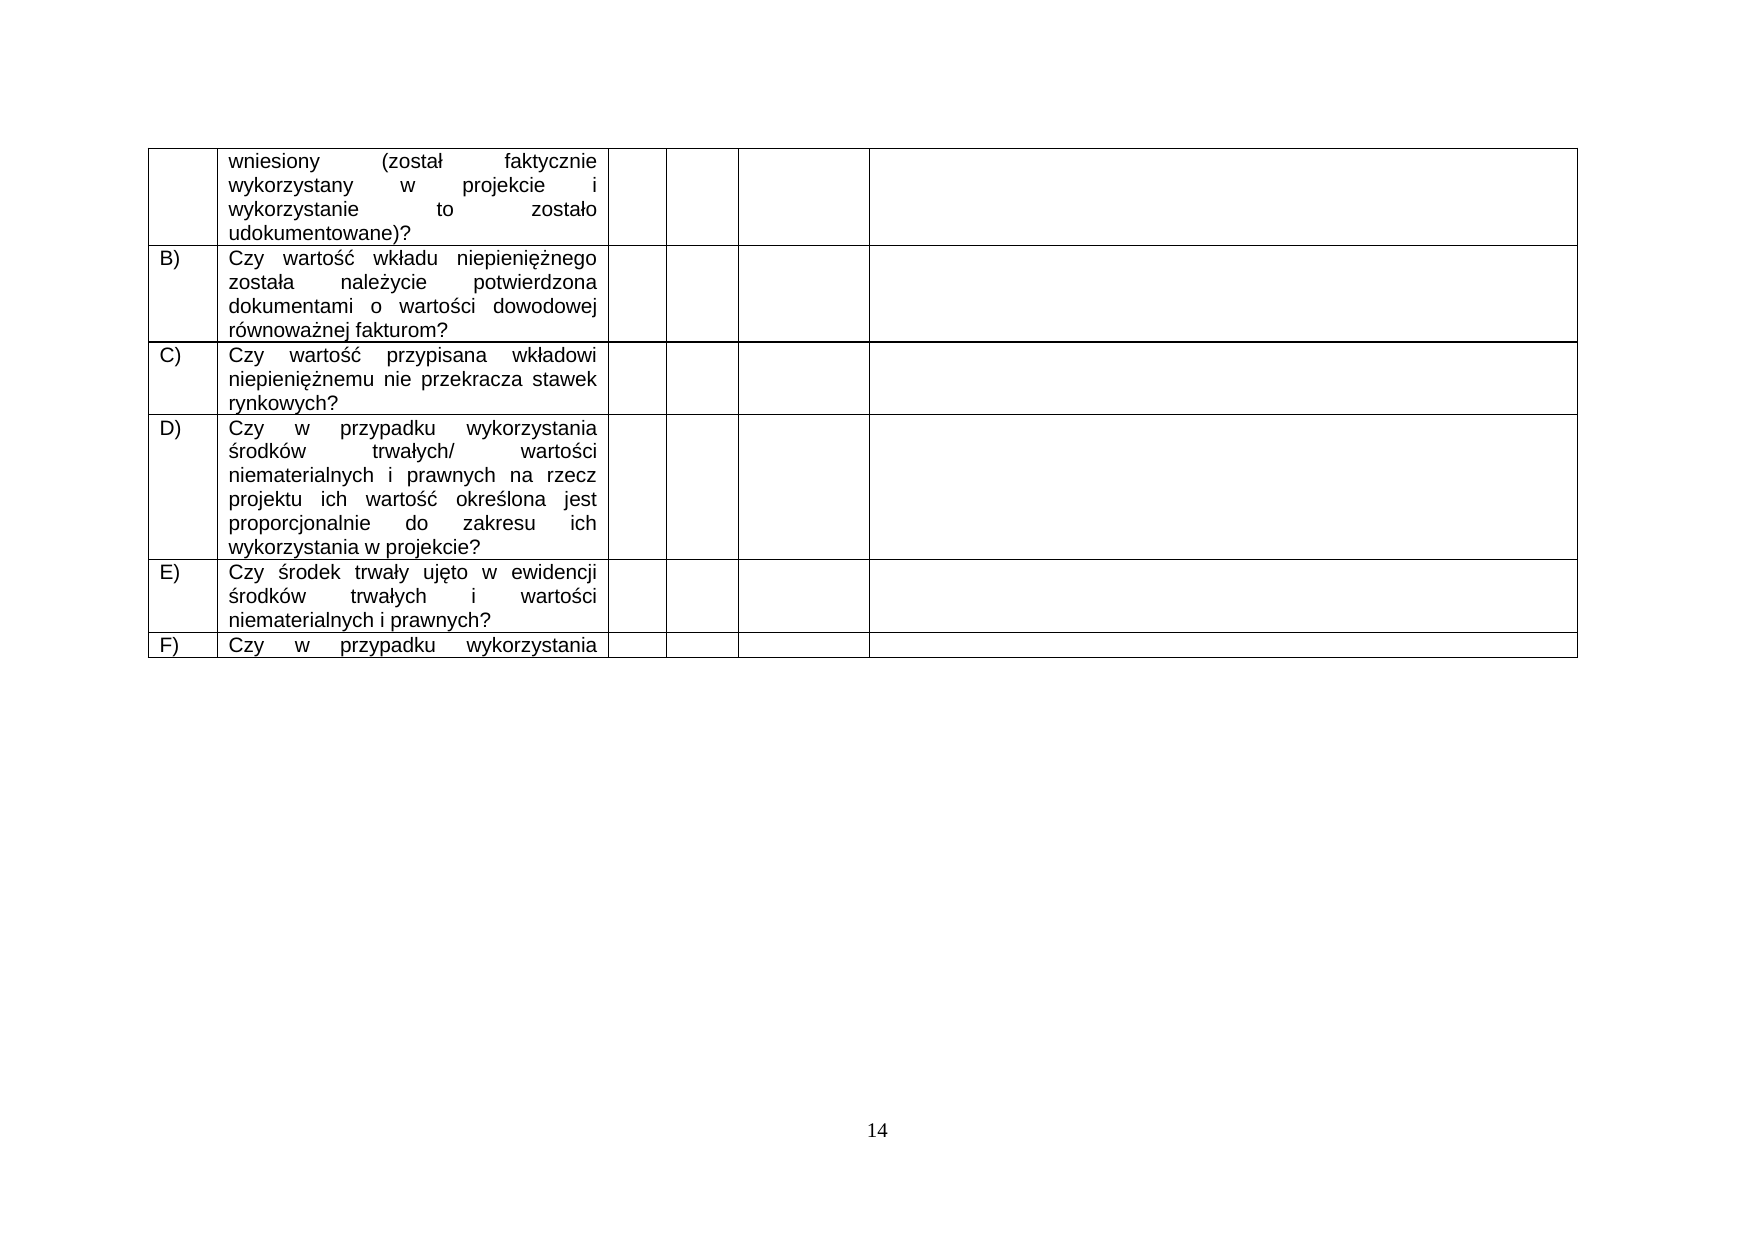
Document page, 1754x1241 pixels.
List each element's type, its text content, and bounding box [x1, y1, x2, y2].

table_cell [609, 149, 666, 244]
table_cell [739, 149, 869, 244]
table_cell [739, 415, 869, 559]
table_cell Czy wartość przypisana wkładowi niepieniężnemu nie przekracza stawek rynkowych? [218, 343, 608, 414]
table_cell [667, 149, 738, 244]
table_cell A) [149, 149, 217, 244]
table_cell Czy w przypadku wykorzystania nieruchomości (w tym również jej części) na rzecz projektu jej wartość nie przekracza wartości rynkowej? [218, 633, 608, 657]
table_cell [609, 246, 666, 341]
table_cell [739, 633, 869, 657]
table_cell Czy w przypadku wykorzystania środków trwałych/ wartości niematerialnych i prawnych na rzecz projektu ich wartość określona jest proporcjonalnie do zakresu ich wykorzystania w projekcie? [218, 415, 608, 559]
table_cell [870, 415, 1577, 559]
table_cell Czy środek trwały ujęto w ewidencji środków trwałych i wartości niematerialnych i prawnych? [218, 560, 608, 632]
table_cell [609, 560, 666, 632]
table_cell Czy wkład niepieniężny został wniesiony (został faktycznie wykorzystany w projekcie i wykorzystanie to zostało udokumentowane)? [218, 149, 608, 244]
table_cell [609, 633, 666, 657]
table_cell [739, 560, 869, 632]
table_cell [739, 343, 869, 414]
table_cell Czy wartość wkładu niepieniężnego została należycie potwierdzona dokumentami o wartości dowodowej równoważnej fakturom? [218, 246, 608, 341]
table_cell F) [149, 633, 217, 657]
table_cell [870, 149, 1577, 244]
table_cell [667, 343, 738, 414]
table_cell [870, 246, 1577, 341]
table_cell [609, 415, 666, 559]
table_cell [739, 246, 869, 341]
table_cell [667, 246, 738, 341]
table_cell [609, 343, 666, 414]
table_cell [667, 560, 738, 632]
table_cell C) [149, 343, 217, 414]
table_cell D) [149, 415, 217, 559]
table_cell [667, 633, 738, 657]
table_cell [870, 560, 1577, 632]
table_cell [870, 343, 1577, 414]
table_cell B) [149, 246, 217, 341]
table_cell E) [149, 560, 217, 632]
table_cell [667, 415, 738, 559]
table_cell [870, 633, 1577, 657]
